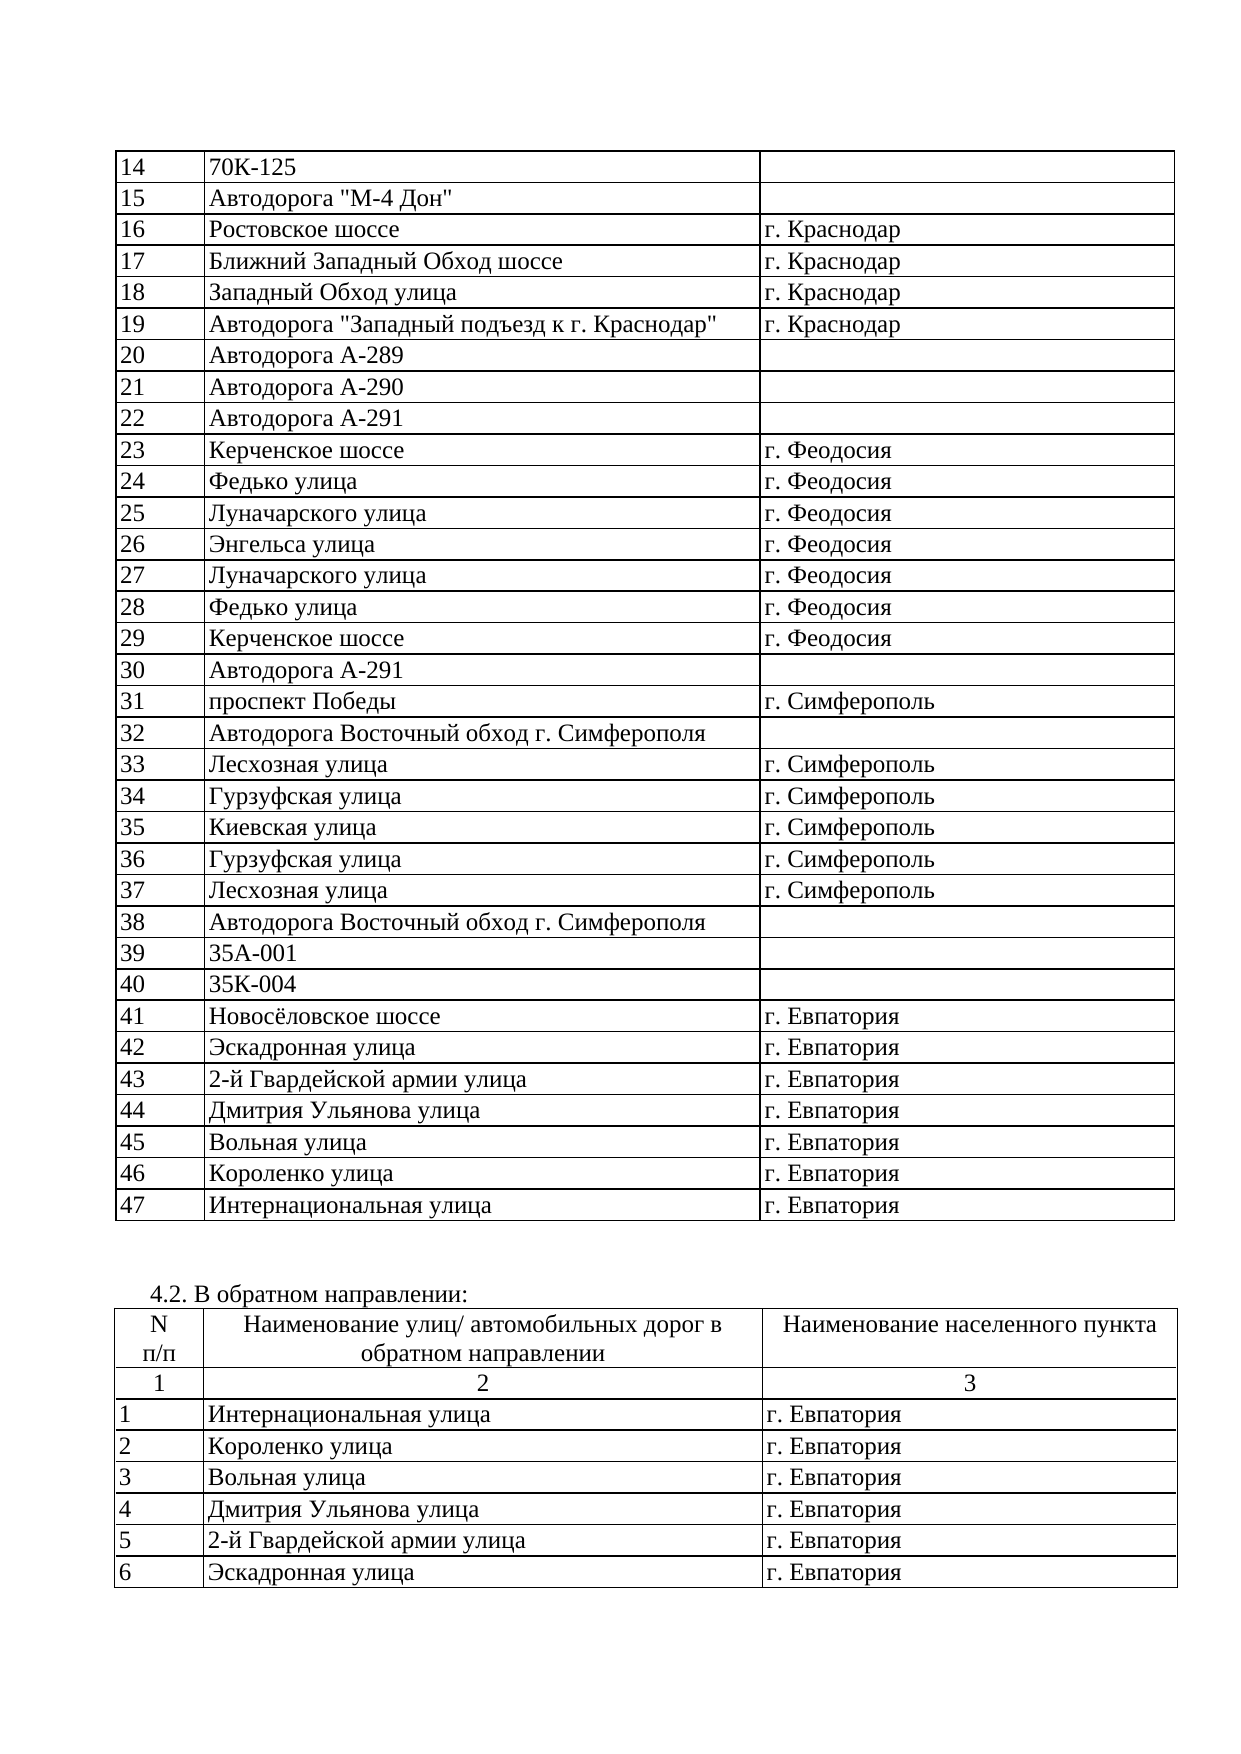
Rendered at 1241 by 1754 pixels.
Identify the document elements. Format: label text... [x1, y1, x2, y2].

table_cell г. Евпатория [763, 1429, 1177, 1461]
table_cell Луначарского улица [205, 498, 759, 527]
table_cell Вольная улица [204, 1462, 762, 1492]
table_cell г. Феодосия [761, 561, 1174, 590]
table_cell 42 [117, 1032, 204, 1062]
table_cell [761, 655, 1174, 685]
table_cell г. Симферополь [761, 749, 1174, 779]
table_cell 29 [117, 623, 204, 653]
table_cell г. Симферополь [761, 686, 1174, 716]
table_cell 23 [117, 435, 204, 464]
table_cell Автодорога "Западный подъезд к г. Краснодар" [205, 309, 759, 339]
table_header Наименование улиц/ автомобильных дорог в обратном направлении [204, 1309, 762, 1366]
table_cell [761, 372, 1174, 402]
table_cell 45 [117, 1127, 204, 1157]
table_cell Автодорога А-289 [205, 340, 759, 370]
table_cell г. Краснодар [761, 277, 1174, 307]
table_cell [761, 183, 1174, 213]
table_cell Интернациональная улица [205, 1190, 759, 1219]
table_cell 44 [117, 1095, 204, 1125]
table_cell Федько улица [205, 592, 759, 622]
table_cell Западный Обход улица [205, 277, 759, 307]
table_cell 43 [117, 1064, 204, 1094]
text 4.2. В обратном направлении: [150, 1279, 1090, 1307]
table_cell Энгельса улица [205, 529, 759, 559]
table_cell [761, 152, 1174, 181]
table_cell 40 [117, 970, 204, 999]
table_cell Автодорога Восточный обход г. Симферополя [205, 718, 759, 748]
table_cell Вольная улица [205, 1127, 759, 1157]
table_cell г. Феодосия [761, 466, 1174, 496]
table_cell Интернациональная улица [204, 1400, 762, 1429]
table_cell 70К-125 [205, 152, 759, 181]
table_cell г. Евпатория [761, 1127, 1174, 1157]
table_cell Ближний Западный Обход шоссе [205, 246, 759, 276]
table_cell г. Феодосия [761, 592, 1174, 622]
table_cell Ростовское шоссе [205, 215, 759, 244]
table_cell Автодорога "М-4 Дон" [205, 183, 759, 213]
table_cell Гурзуфская улица [205, 844, 759, 873]
table_cell г. Краснодар [761, 215, 1174, 244]
table_cell [761, 938, 1174, 968]
table_cell г. Евпатория [761, 1064, 1174, 1094]
table_cell 14 [117, 152, 204, 181]
table_cell Короленко улица [204, 1431, 762, 1461]
table_cell [761, 907, 1174, 936]
table_cell 31 [117, 686, 204, 716]
table_cell 2-й Гвардейской армии улица [204, 1525, 762, 1555]
table_cell [761, 718, 1174, 748]
table_cell 3 [115, 1462, 203, 1492]
table_cell г. Евпатория [763, 1524, 1177, 1555]
table_cell 36 [117, 844, 204, 873]
table_cell 35 [117, 812, 204, 842]
table_cell г. Евпатория [763, 1461, 1177, 1492]
table_cell г. Евпатория [761, 1095, 1174, 1125]
table_cell 46 [117, 1158, 204, 1188]
table_cell г. Феодосия [761, 498, 1174, 527]
table_cell Автодорога А-291 [205, 403, 759, 433]
table_cell Луначарского улица [205, 561, 759, 590]
table_cell 21 [117, 372, 204, 402]
table_cell 3 [763, 1366, 1177, 1398]
table_cell г. Феодосия [761, 623, 1174, 653]
table_cell г. Евпатория [761, 1001, 1174, 1031]
table_cell Керченское шоссе [205, 623, 759, 653]
table_cell Новосёловское шоссе [205, 1001, 759, 1031]
table_cell г. Симферополь [761, 781, 1174, 811]
table_cell 33 [117, 749, 204, 779]
table_cell [761, 970, 1174, 999]
table_cell 27 [117, 561, 204, 590]
table_cell Дмитрия Ульянова улица [204, 1494, 762, 1524]
table_cell г. Краснодар [761, 309, 1174, 339]
table_cell 35К-004 [205, 970, 759, 999]
table_cell 15 [117, 183, 204, 213]
table_cell 1 [115, 1399, 203, 1429]
table_cell 18 [117, 277, 204, 307]
table_cell 22 [117, 403, 204, 433]
table_cell 25 [117, 498, 204, 527]
table_cell 1 [115, 1368, 203, 1398]
table_cell 2-й Гвардейской армии улица [205, 1064, 759, 1094]
table_cell 20 [117, 340, 204, 370]
table_cell 4 [115, 1493, 203, 1524]
table_cell 47 [117, 1190, 204, 1219]
table_cell 35А-001 [205, 938, 759, 968]
table_cell Дмитрия Ульянова улица [205, 1095, 759, 1125]
table_cell 26 [117, 529, 204, 559]
table_cell 41 [117, 1001, 204, 1031]
table_cell г. Феодосия [761, 435, 1174, 464]
table_cell [761, 403, 1174, 433]
table_cell 16 [117, 215, 204, 244]
table_cell г. Евпатория [763, 1492, 1177, 1524]
table_cell 2 [204, 1368, 762, 1398]
table_cell Гурзуфская улица [205, 781, 759, 811]
table_cell 34 [117, 781, 204, 811]
table_cell проспект Победы [205, 686, 759, 716]
table_cell Эскадронная улица [204, 1557, 762, 1587]
table_cell г. Евпатория [761, 1158, 1174, 1188]
table_cell 19 [117, 309, 204, 339]
table_header Наименование населенного пункта [763, 1309, 1177, 1366]
table_cell Керченское шоссе [205, 435, 759, 464]
table_cell г. Симферополь [761, 844, 1174, 873]
table_cell Автодорога Восточный обход г. Симферополя [205, 907, 759, 936]
table_cell г. Симферополь [761, 812, 1174, 842]
table_cell 17 [117, 246, 204, 276]
table_cell г. Феодосия [761, 529, 1174, 559]
table_cell Короленко улица [205, 1158, 759, 1188]
table_cell 32 [117, 718, 204, 748]
table_cell 39 [117, 938, 204, 968]
table_cell 6 [115, 1556, 203, 1587]
table_cell 24 [117, 466, 204, 496]
table_cell г. Евпатория [761, 1190, 1174, 1219]
table_cell г. Евпатория [761, 1032, 1174, 1062]
table_cell 37 [117, 875, 204, 905]
table_cell 5 [115, 1525, 203, 1555]
table_cell 38 [117, 907, 204, 936]
table_cell Эскадронная улица [205, 1032, 759, 1062]
table_cell Автодорога А-291 [205, 655, 759, 685]
table_cell г. Симферополь [761, 875, 1174, 905]
table_cell Федько улица [205, 466, 759, 496]
table_cell г. Краснодар [761, 246, 1174, 276]
table_cell г. Евпатория [763, 1398, 1177, 1429]
table_cell Автодорога А-290 [205, 372, 759, 402]
table_cell 2 [115, 1430, 203, 1461]
table_cell Лесхозная улица [205, 875, 759, 905]
table_cell [761, 340, 1174, 370]
table_cell Лесхозная улица [205, 749, 759, 779]
table_cell 30 [117, 655, 204, 685]
table_cell 28 [117, 592, 204, 622]
table_cell г. Евпатория [763, 1555, 1177, 1587]
table_cell Киевская улица [205, 812, 759, 842]
table_header N п/п [115, 1309, 203, 1366]
